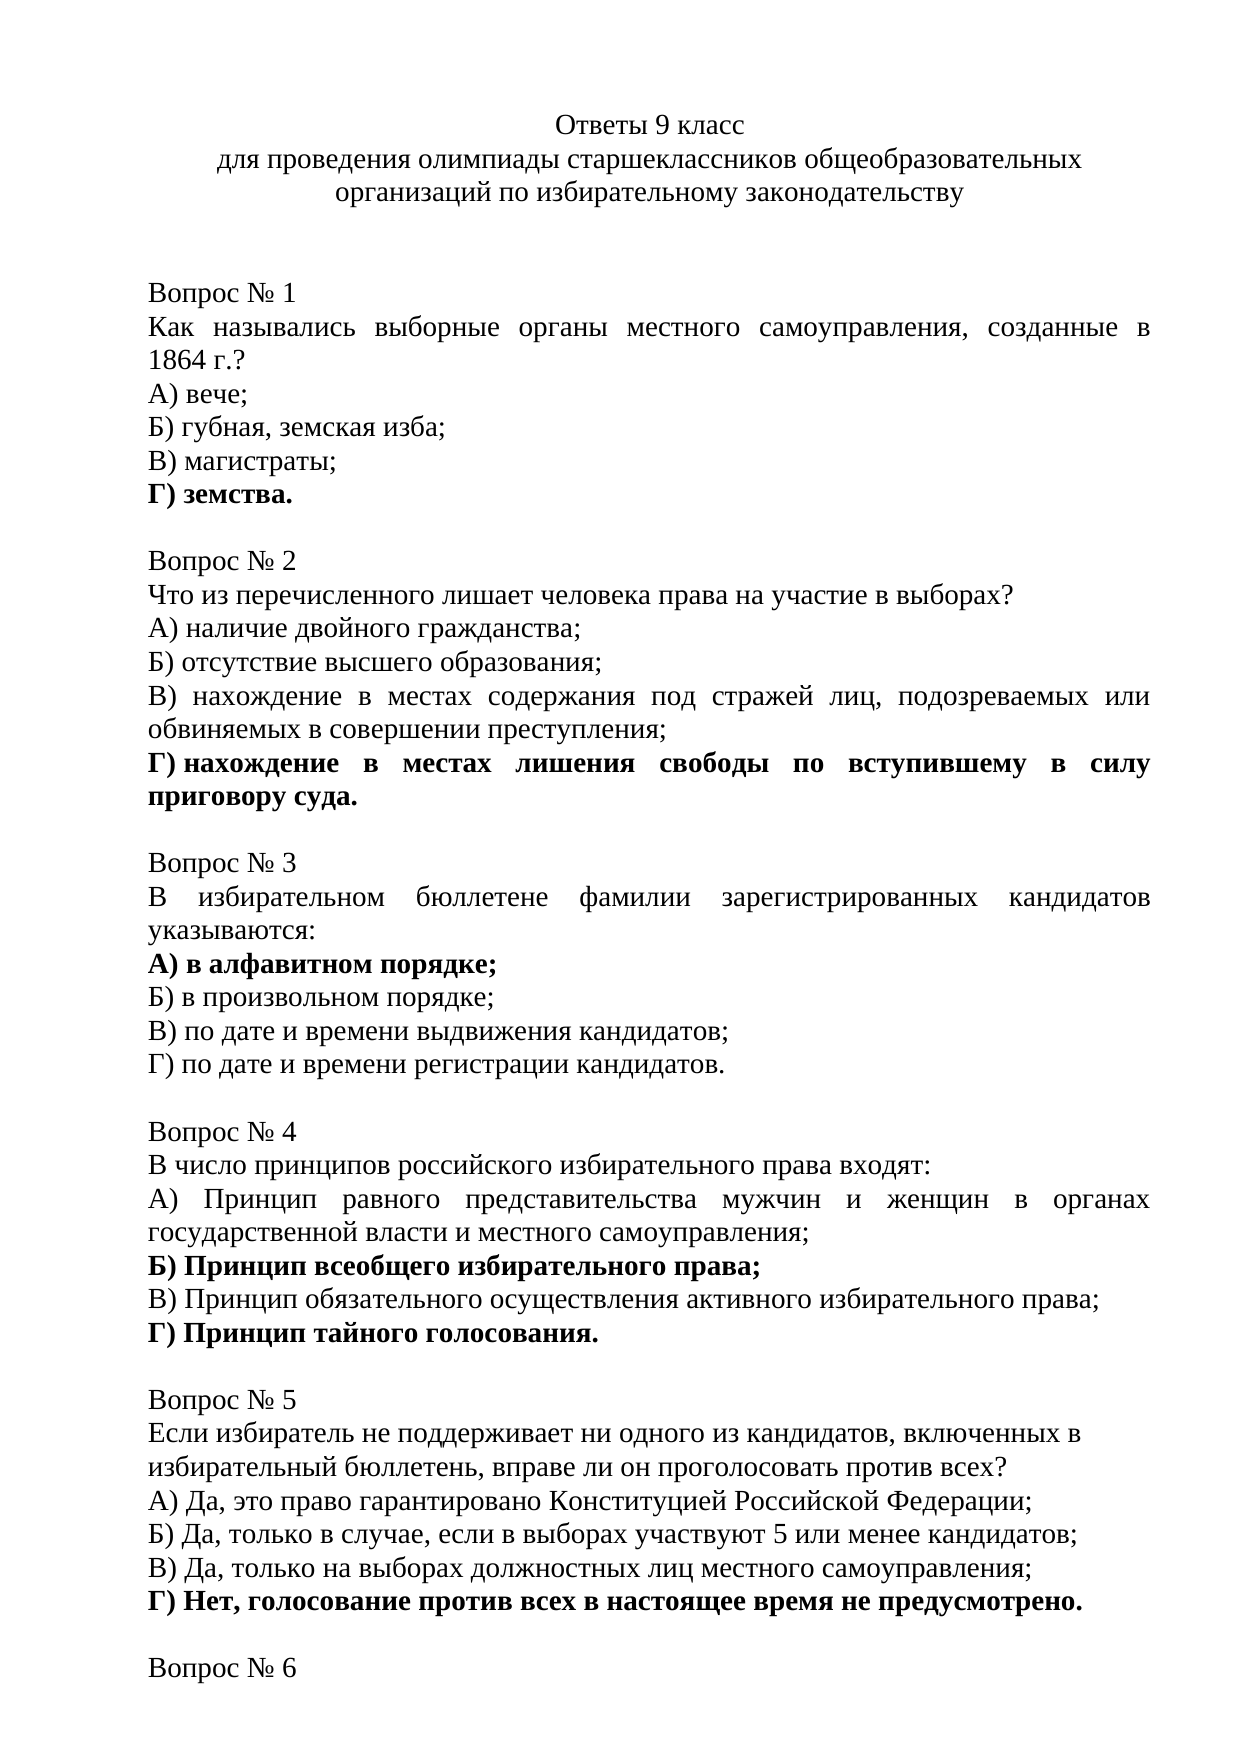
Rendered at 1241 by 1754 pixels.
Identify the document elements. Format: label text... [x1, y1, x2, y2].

text Б) отсутствие высшего образования; [148, 644, 1152, 678]
text Вопрос № 6 [148, 1650, 1152, 1684]
text Б) губная, земская изба; [148, 409, 1152, 443]
text Если избиратель не поддерживает ни одного из кандидатов, включенных в избирательный бюллетень, вправе ли он проголосовать против всех? [148, 1416, 1152, 1483]
text Вопрос № 5 [148, 1382, 1152, 1416]
text для проведения олимпиады старшеклассников общеобразовательных организаций по избирательному законодательству [148, 141, 1152, 208]
text В) нахождение в местах содержания под стражей лиц, подозреваемых или обвиняемых в совершении преступления; [148, 678, 1152, 745]
text Б) Принцип всеобщего избирательного права; [148, 1248, 1152, 1281]
text Б) Да, только в случае, если в выборах участвуют 5 или менее кандидатов; [148, 1516, 1152, 1550]
text В число принципов российского избирательного права входят: [148, 1147, 1152, 1181]
text В избирательном бюллетене фамилии зарегистрированных кандидатов указываются: [148, 879, 1152, 946]
text Вопрос № 4 [148, 1114, 1152, 1147]
text Ответы 9 класс [148, 107, 1152, 141]
text Г) Нет, голосование против всех в настоящее время не предусмотрено. [148, 1583, 1152, 1617]
text Что из перечисленного лишает человека права на участие в выборах? [148, 577, 1152, 611]
text Вопрос № 1 [148, 275, 1152, 309]
text Г) Принцип тайного голосования. [148, 1315, 1152, 1348]
text Г) по дате и времени регистрации кандидатов. [148, 1047, 1152, 1080]
text Вопрос № 3 [148, 845, 1152, 879]
text Как назывались выборные органы местного самоуправления, созданные в 1864 г.? [148, 309, 1152, 376]
text В) по дате и времени выдвижения кандидатов; [148, 1013, 1152, 1047]
text В) Принцип обязательного осуществления активного избирательного права; [148, 1281, 1152, 1315]
text А) вече; [148, 376, 1152, 409]
text В) Да, только на выборах должностных лиц местного самоуправления; [148, 1550, 1152, 1583]
text Г) нахождение в местах лишения свободы по вступившему в силу приговору суда. [148, 745, 1152, 812]
text А) Принцип равного представительства мужчин и женщин в органах государственной власти и местного самоуправления; [148, 1181, 1152, 1248]
text А) Да, это право гарантировано Конституцией Российской Федерации; [148, 1483, 1152, 1516]
text Вопрос № 2 [148, 543, 1152, 577]
text А) наличие двойного гражданства; [148, 611, 1152, 644]
text В) магистраты; [148, 443, 1152, 476]
text А) в алфавитном порядке; [148, 946, 1152, 979]
text Б) в произвольном порядке; [148, 979, 1152, 1013]
text Г) земства. [148, 476, 1152, 510]
